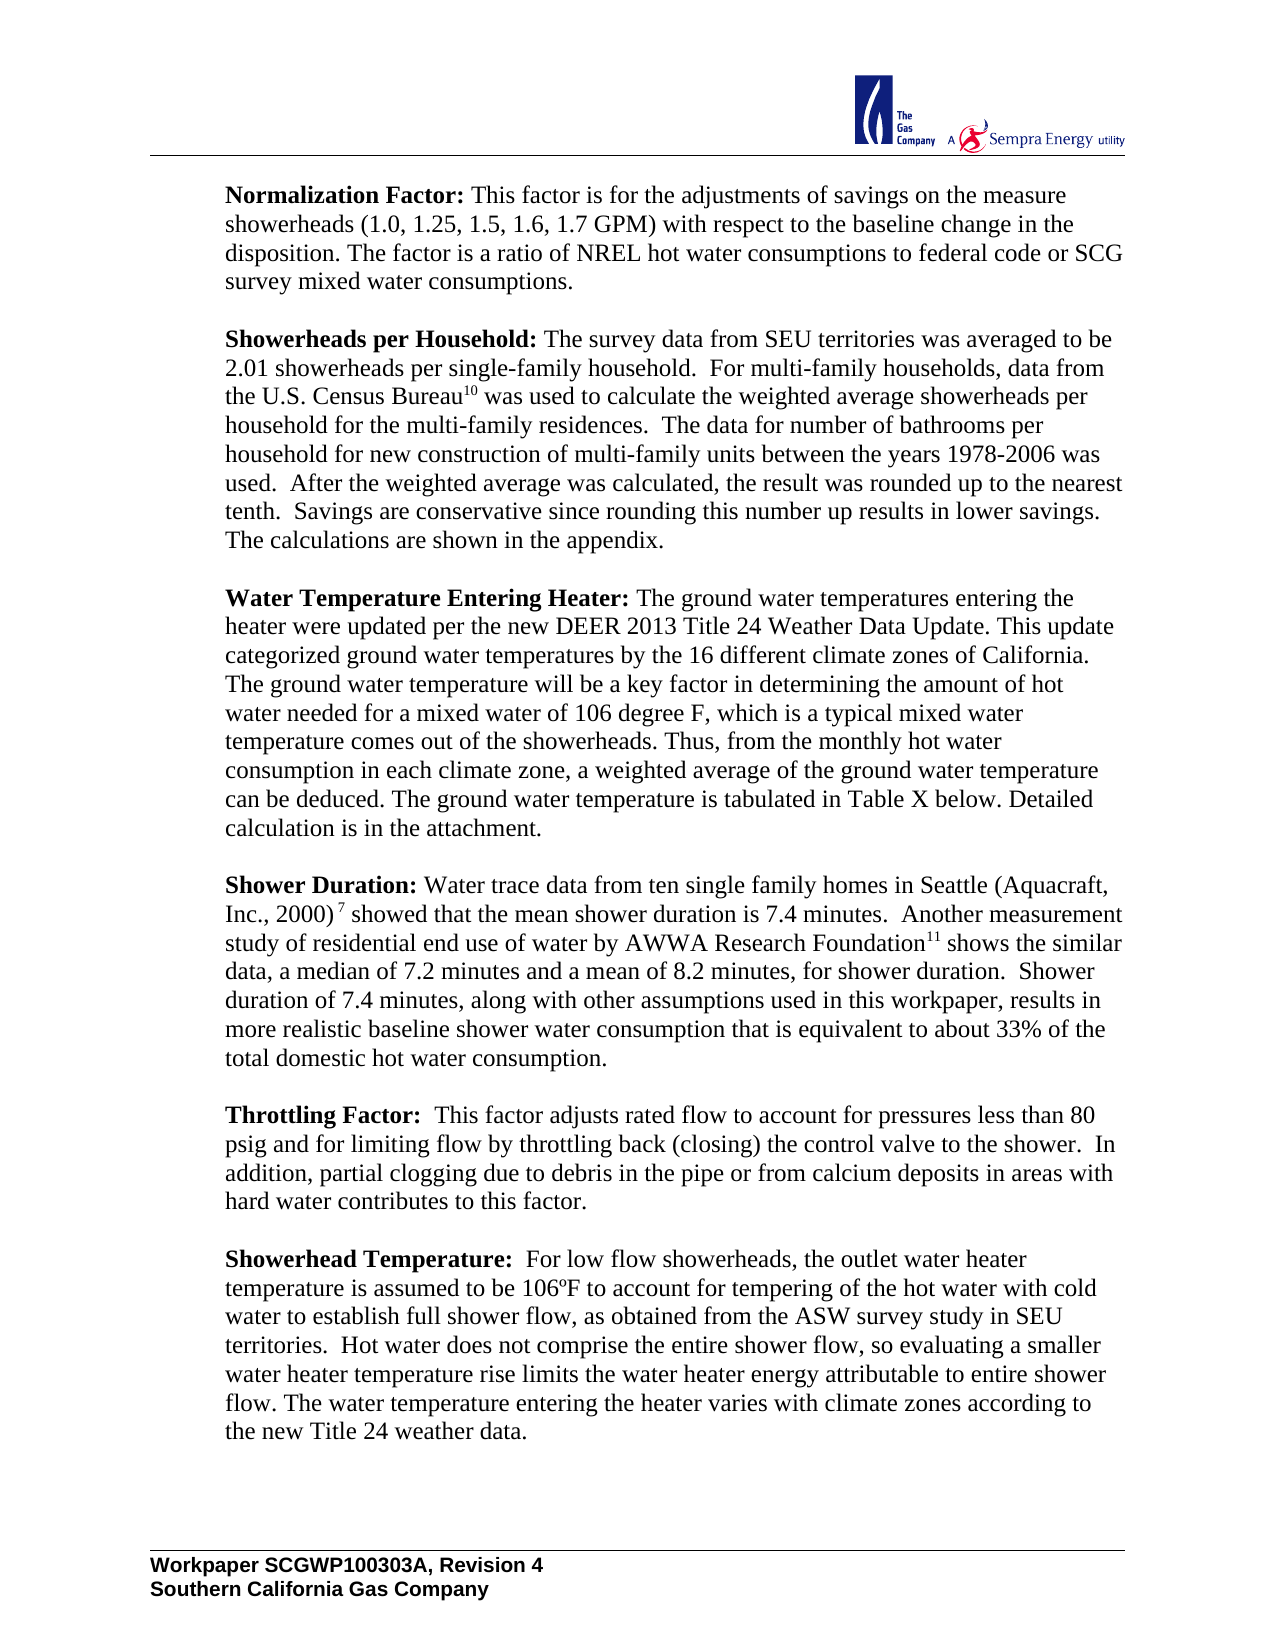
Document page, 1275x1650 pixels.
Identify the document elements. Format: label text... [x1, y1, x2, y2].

text Throttling Factor: This factor adjusts rated flow to account for pressures less than 80 psig and for limiting flow by throttling back (closing) the control valve to the shower. In addition, partial clogging due to debris in the pipe or from calcium deposits in areas with hard water contributes to this factor. [225, 1100, 1125, 1215]
text Showerhead Temperature: For low flow showerheads, the outlet water heater temperature is assumed to be 106ºF to account for tempering of the hot water with cold water to establish full shower flow, as obtained from the ASW survey study in SEU territories. Hot water does not comprise the entire shower flow, so evaluating a smaller water heater temperature rise limits the water heater energy attributable to entire shower flow. The water temperature entering the heater varies with climate zones according to the new Title 24 weather data. [225, 1244, 1125, 1445]
text Showerheads per Household: The survey data from SEU territories was averaged to be 2.01 showerheads per single-family household. For multi-family households, data from the U.S. Census Bureau was used to calculate the weighted average showerheads per household for the multi-family residences. The data for number of bathrooms per household for new construction of multi-family units between the years 1978-2006 was used. After the weighted average was calculated, the result was rounded up to the nearest tenth. Savings are conservative since rounding this number up results in lower savings. The calculations are shown in the appendix. [225, 324, 1125, 554]
text Shower Duration: Water trace data from ten single family homes in Seattle (Aquacraft, Inc., 2000) 7 showed that the mean shower duration is 7.4 minutes. Another measurement study of residential end use of water by AWWA Research Foundation shows the similar data, a median of 7.2 minutes and a mean of 8.2 minutes, for shower duration. Shower duration of 7.4 minutes, along with other assumptions used in this workpaper, results in more realistic baseline shower water consumption that is equivalent to about 33% of the total domestic hot water consumption. [225, 870, 1125, 1071]
text Normalization Factor: This factor is for the adjustments of savings on the measure showerheads (1.0, 1.25, 1.5, 1.6, 1.7 GPM) with respect to the baseline change in the disposition. The factor is a ratio of NREL hot water consumptions to federal code or SCG survey mixed water consumptions. [225, 180, 1125, 295]
text Water Temperature Entering Heater: The ground water temperatures entering the heater were updated per the new DEER 2013 Title 24 Weather Data Update. This update categorized ground water temperatures by the 16 different climate zones of California. The ground water temperature will be a key factor in determining the amount of hot water needed for a mixed water of 106 degree F, which is a typical mixed water temperature comes out of the showerheads. Thus, from the monthly hot water consumption in each climate zone, a weighted average of the ground water temperature can be deduced. The ground water temperature is tabulated in Table X below. Detailed calculation is in the attachment. [225, 583, 1125, 841]
